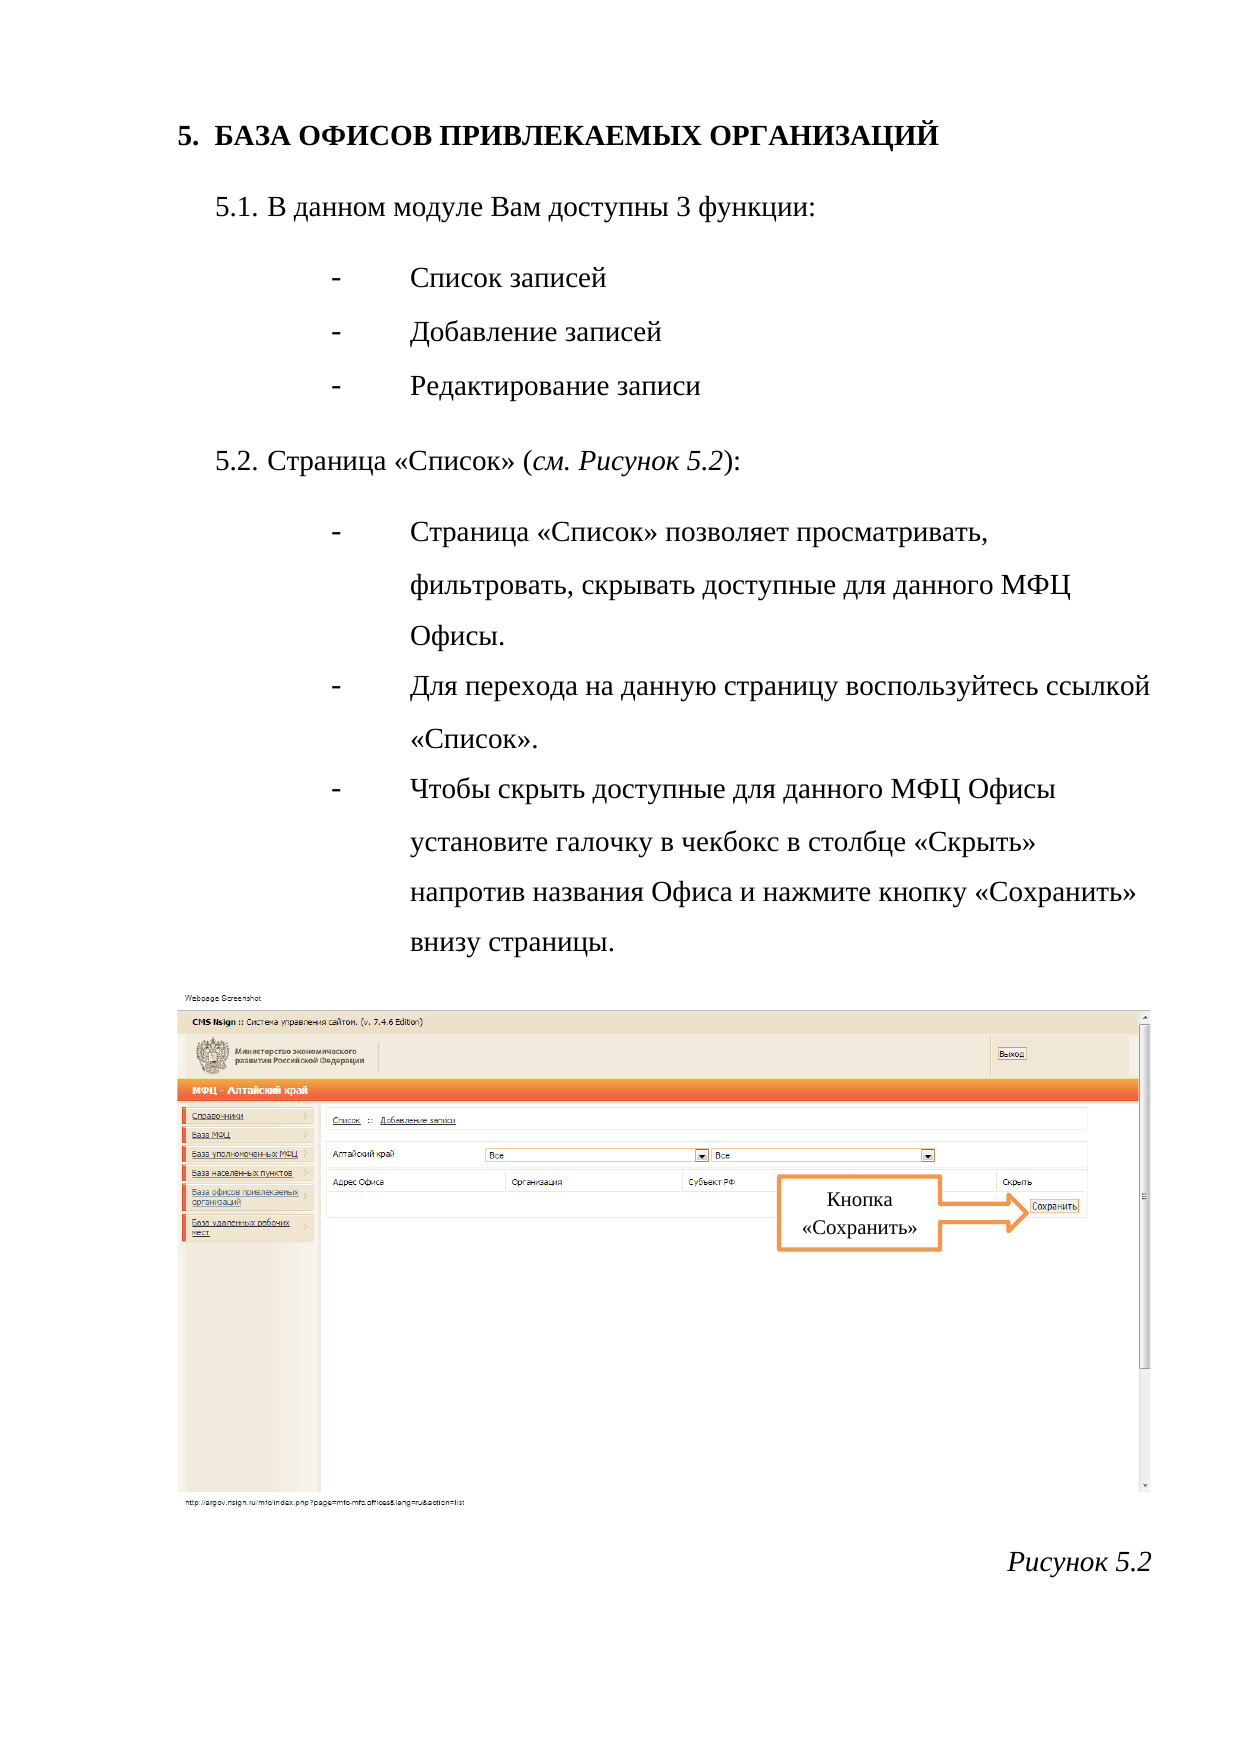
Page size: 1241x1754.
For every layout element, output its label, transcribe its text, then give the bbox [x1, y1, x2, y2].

text Чтобы скрыть доступные для данного МФЦ Офисы установите галочку в чекбокс в столбце «Скрыть» напротив названия Офиса и нажмите кнопку «Сохранить» внизу страницы. [327, 771, 1152, 958]
text Список записей [327, 260, 1152, 296]
text Для перехода на данную страницу воспользуйтесь ссылкой «Список». [327, 668, 1152, 754]
text Редактирование записи [327, 368, 1152, 404]
picture [177, 995, 1151, 1507]
text Страница «Список» (см. Рисунок 5.2): [215, 443, 1152, 477]
text база офисов привлекаемых организаций [177, 118, 1152, 152]
text В данном модуле Вам доступны 3 функции: [215, 189, 1152, 223]
text Страница «Список» позволяет просматривать, фильтровать, скрывать доступные для данного МФЦ Офисы. [327, 514, 1152, 651]
text Рисунок 5.2 [177, 1544, 1152, 1578]
text Добавление записей [327, 314, 1152, 351]
